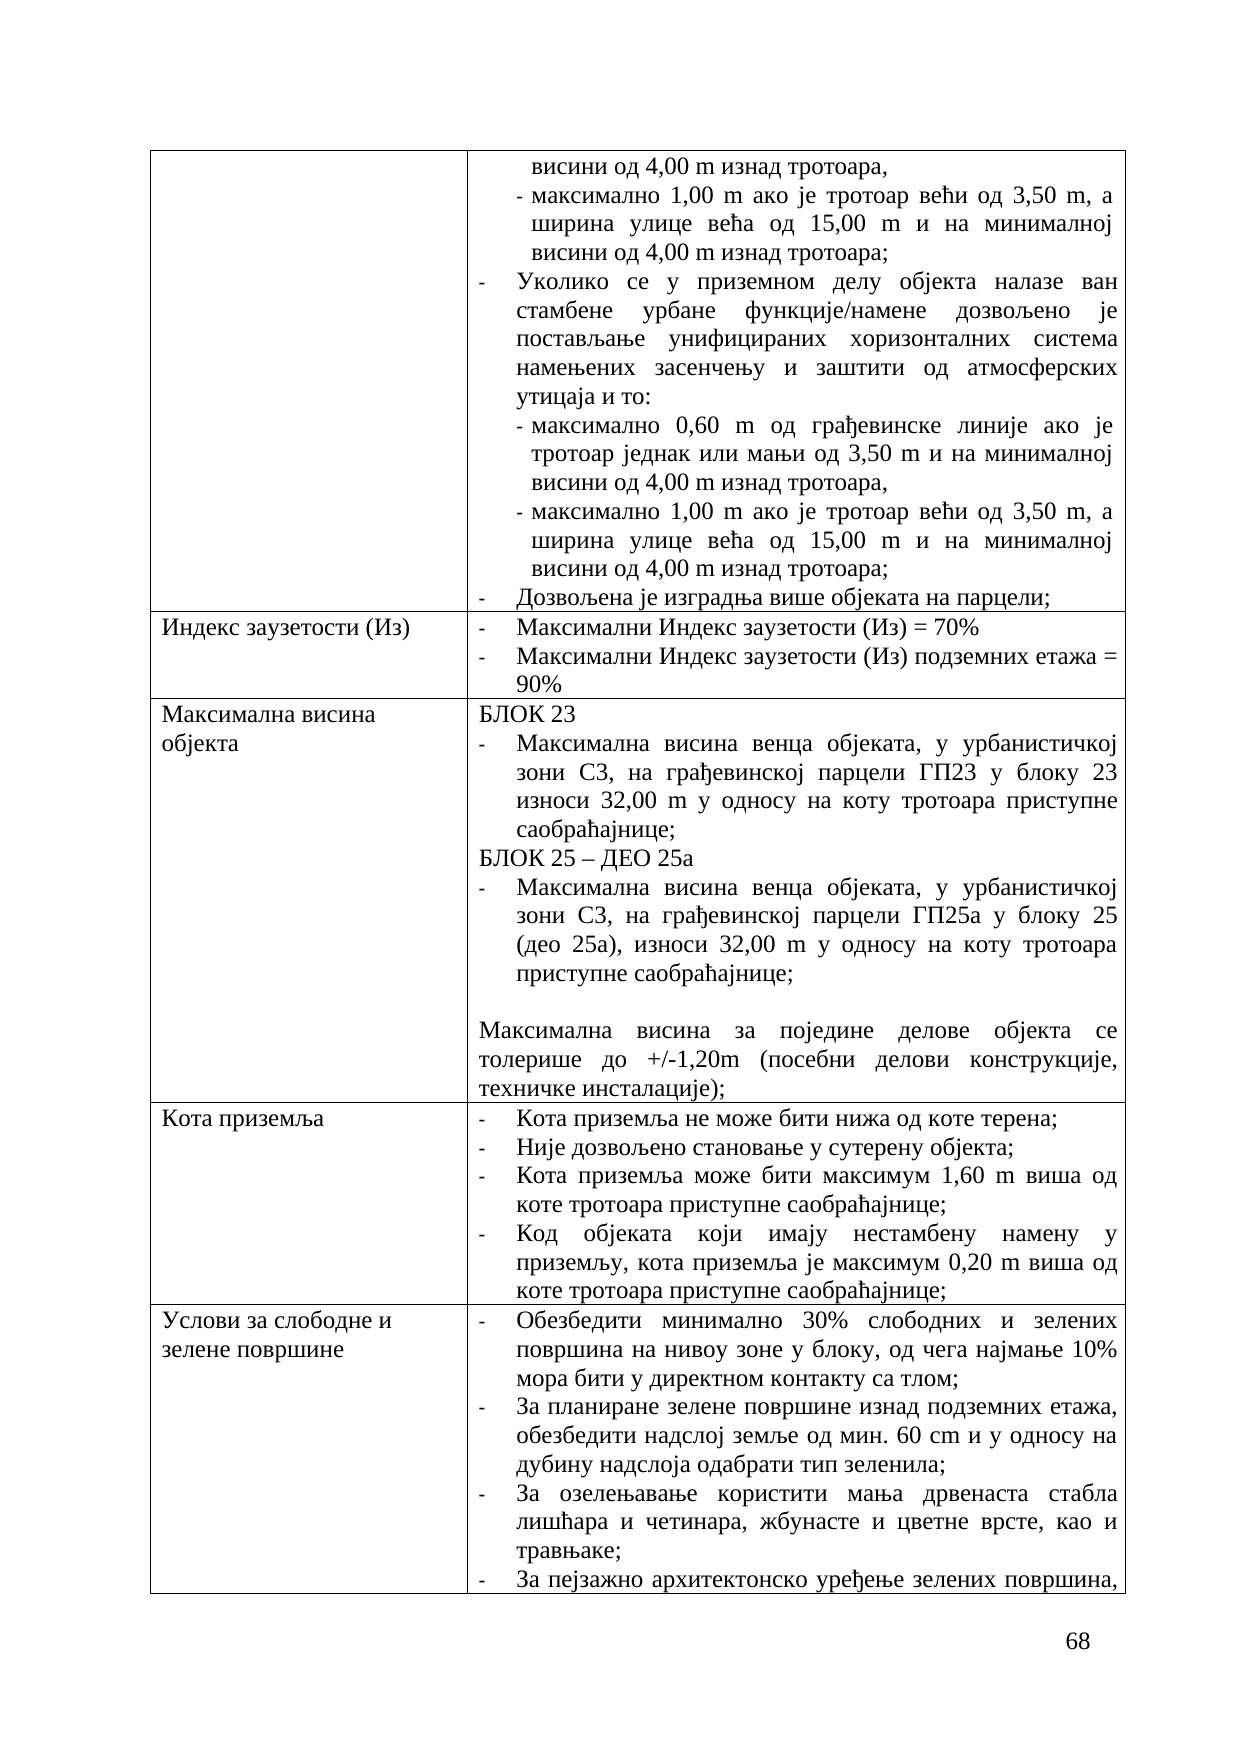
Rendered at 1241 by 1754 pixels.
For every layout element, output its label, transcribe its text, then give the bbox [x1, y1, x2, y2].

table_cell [468, 1305, 1125, 1593]
table_cell Кота приземља [151, 1103, 467, 1304]
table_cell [151, 1305, 467, 1593]
table_cell Максимални Индекс заузетости (Из) = 70% Максимални Индекс заузетости (Из) подземних етажа = 90% [468, 612, 1125, 698]
table_cell Кота приземља не може бити нижа од коте терена; Није дозвољено становање у сутерену објекта; Кота приземља може бити максимум 1,60 m виша од коте тротоара приступне саобраћајнице; Код објеката који имају нестамбену намену у приземљу, кота приземља је максимум 0,20 m виша од коте тротоара приступне саобраћајнице; [468, 1103, 1125, 1304]
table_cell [468, 151, 1125, 611]
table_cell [151, 151, 467, 611]
table_cell Индекс заузетости (Из) [151, 612, 467, 698]
table_cell БЛОК 23 Максимална висина венца објеката, у урбанистичкој зони С3, на грађевинској парцели ГП23 у блоку 23 износи 32,00 m у односу на коту тротоара приступне саобраћајнице; БЛОК 25 – ДЕО 25а Максимална висина венца објеката, у урбанистичкој зони С3, на грађевинској парцели ГП25а у блоку 25 (део 25а), износи 32,00 m у односу на коту тротоара приступне саобраћајнице; Максимална висина за поједине делове објекта се толерише до +/-1,20m (посебни делови конструкције, техничке инсталације); [468, 699, 1125, 1102]
table_cell Максимална висина објекта [151, 699, 467, 1102]
